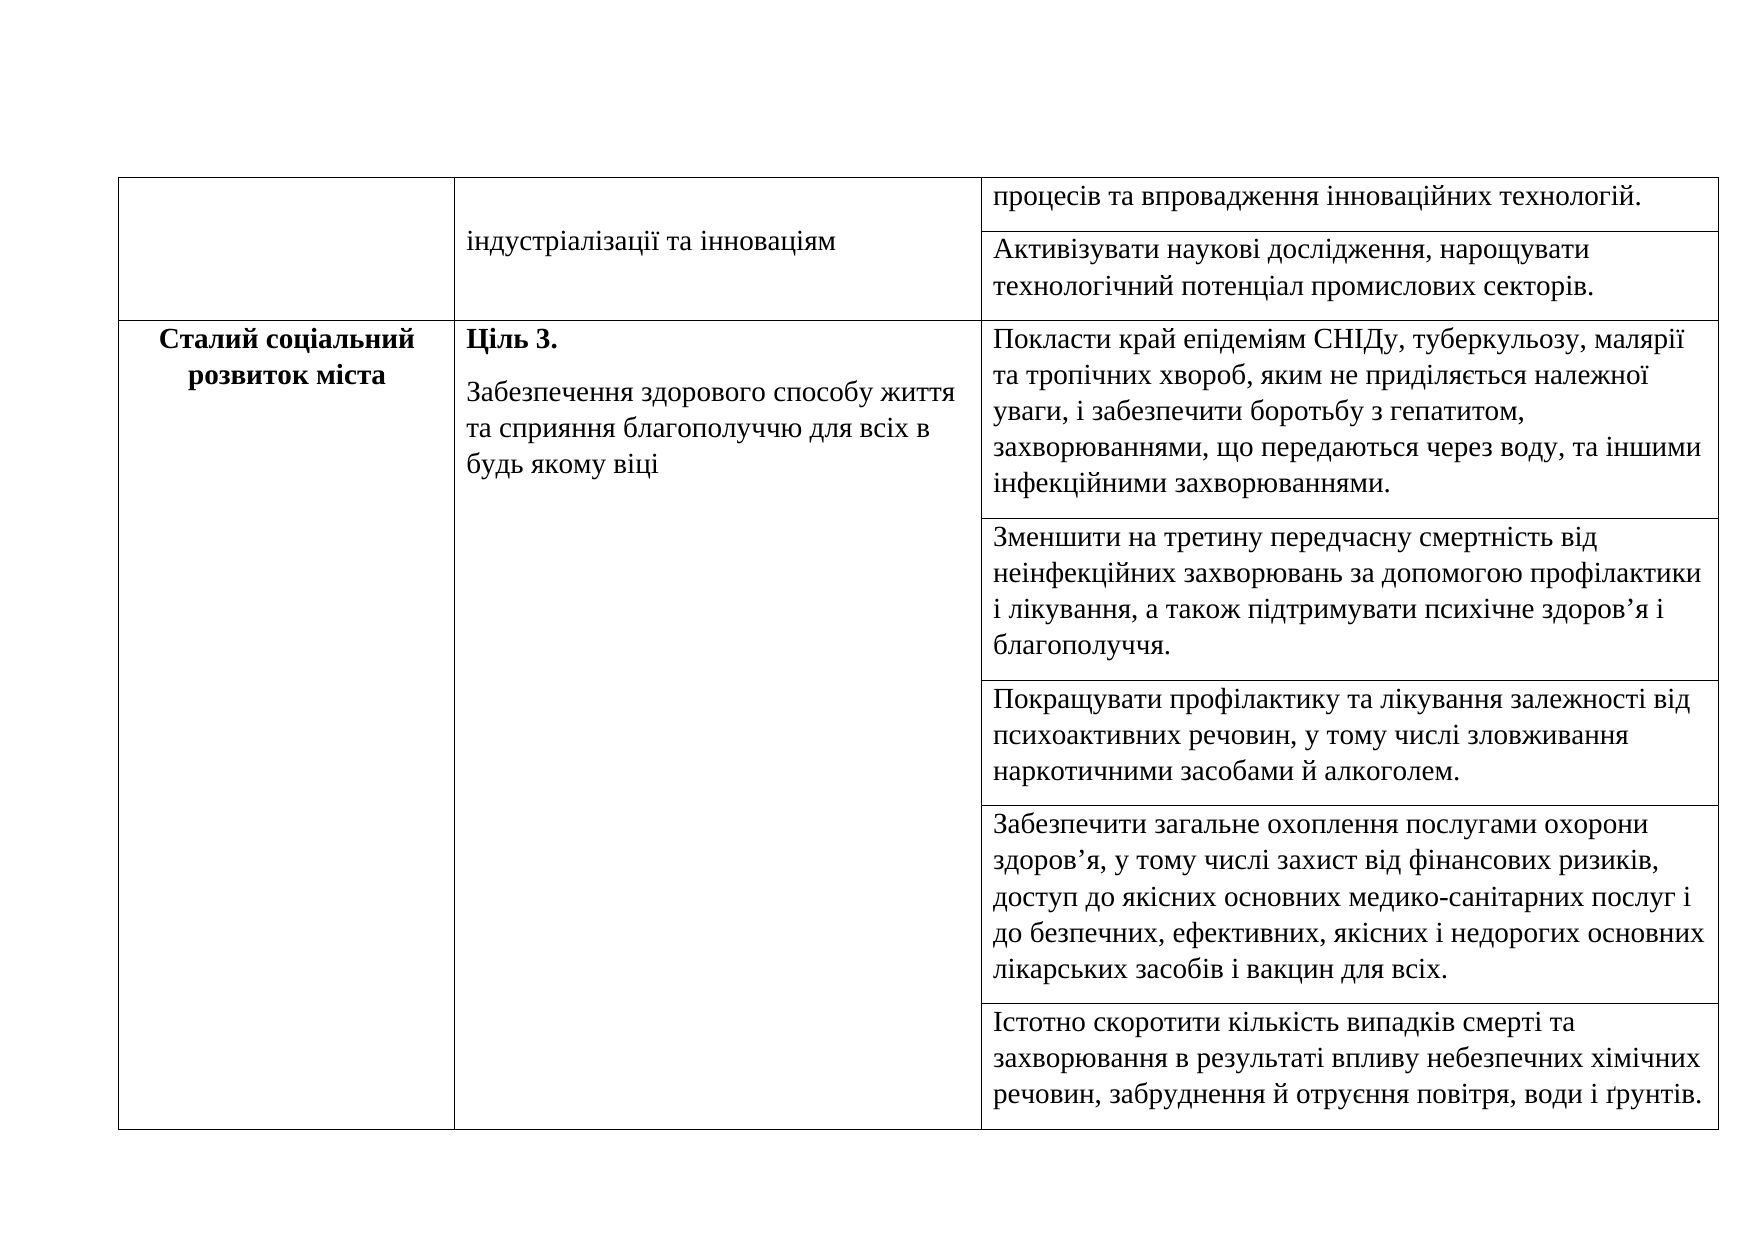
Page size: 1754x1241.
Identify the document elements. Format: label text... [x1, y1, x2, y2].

table_cell Ціль 3. Забезпечення здорового способу життя та сприяння благополуччю для всіх в будь якому віці [455, 321, 981, 1129]
table_cell Активізувати наукові дослідження, нарощувати технологічний потенціал промислових секторів. [982, 232, 1718, 320]
table_cell Істотно скоротити кількість випадків смерті та захворювання в результаті впливу небезпечних хімічних речовин, забруднення й отруєння повітря, води і ґрунтів. [982, 1004, 1718, 1129]
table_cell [982, 178, 1718, 231]
table_cell Сталий соціальний розвиток міста [119, 321, 454, 1129]
table_cell Зменшити на третину передчасну смертність від неінфекційних захворювань за допомогою профілактики і лікування, а також підтримувати психічне здоров’я і благополуччя. [982, 519, 1718, 680]
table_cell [455, 178, 981, 320]
table_cell Покращувати профілактику та лікування залежності від психоактивних речовин, у тому числі зловживання наркотичними засобами й алкоголем. [982, 681, 1718, 805]
table_cell Покласти край епідеміям СНІДу, туберкульозу, малярії та тропічних хвороб, яким не приділяється належної уваги, і забезпечити боротьбу з гепатитом, захворюваннями, що передаються через воду, та іншими інфекційними захворюваннями. [982, 321, 1718, 518]
table_cell Забезпечити загальне охоплення послугами охорони здоров’я, у тому числі захист від фінансових ризиків, доступ до якісних основних медико-санітарних послуг і до безпечних, ефективних, якісних і недорогих основних лікарських засобів і вакцин для всіх. [982, 806, 1718, 1003]
